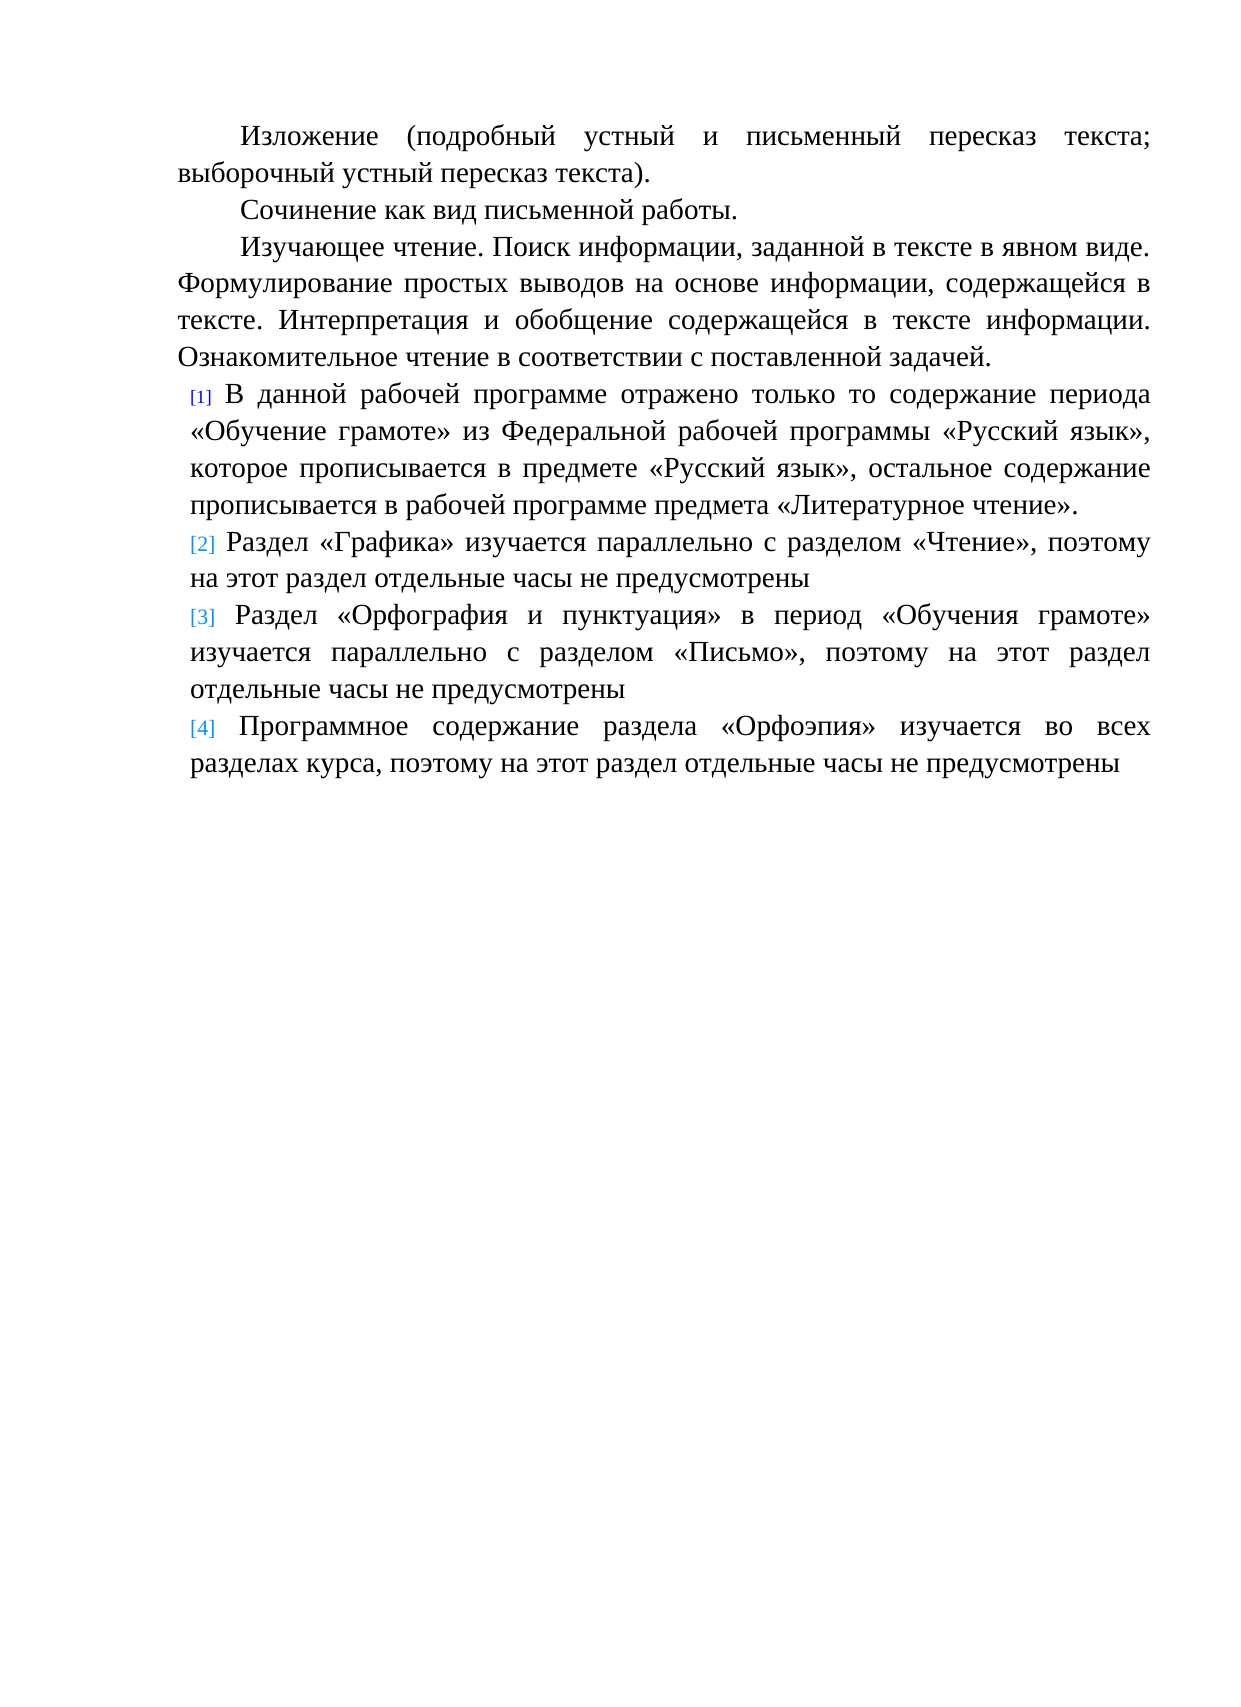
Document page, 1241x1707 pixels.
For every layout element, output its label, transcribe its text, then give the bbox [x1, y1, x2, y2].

text Сочинение как вид письменной работы. [177, 192, 1152, 225]
text [2] Раздел «Графика» изучается параллельно с разделом «Чтение», поэтому на этот раздел отдельные часы не предусмотрены [190, 524, 1152, 594]
text Изучающее чтение. Поиск информации, заданной в тексте в явном виде. Формулирование простых выводов на основе информации, содержащейся в тексте. Интерпретация и обобщение содержащейся в тексте информации. Ознакомительное чтение в соответствии с поставленной задачей. [177, 229, 1152, 373]
text [4] Программное содержание раздела «Орфоэпия» изучается во всех разделах курса, поэтому на этот раздел отдельные часы не предусмотрены [190, 708, 1152, 778]
text [1] В данной рабочей программе отражено только то содержание периода «Обучение грамоте» из Федеральной рабочей программы «Русский язык», которое прописывается в предмете «Русский язык», остальное содержание прописывается в рабочей программе предмета «Литературное чтение». [190, 376, 1152, 520]
text Изложение (подробный устный и письменный пересказ текста; выборочный устный пересказ текста). [177, 118, 1152, 188]
text [3] Раздел «Орфография и пунктуация» в период «Обучения грамоте» изучается параллельно с разделом «Письмо», поэтому на этот раздел отдельные часы не предусмотрены [190, 597, 1152, 705]
